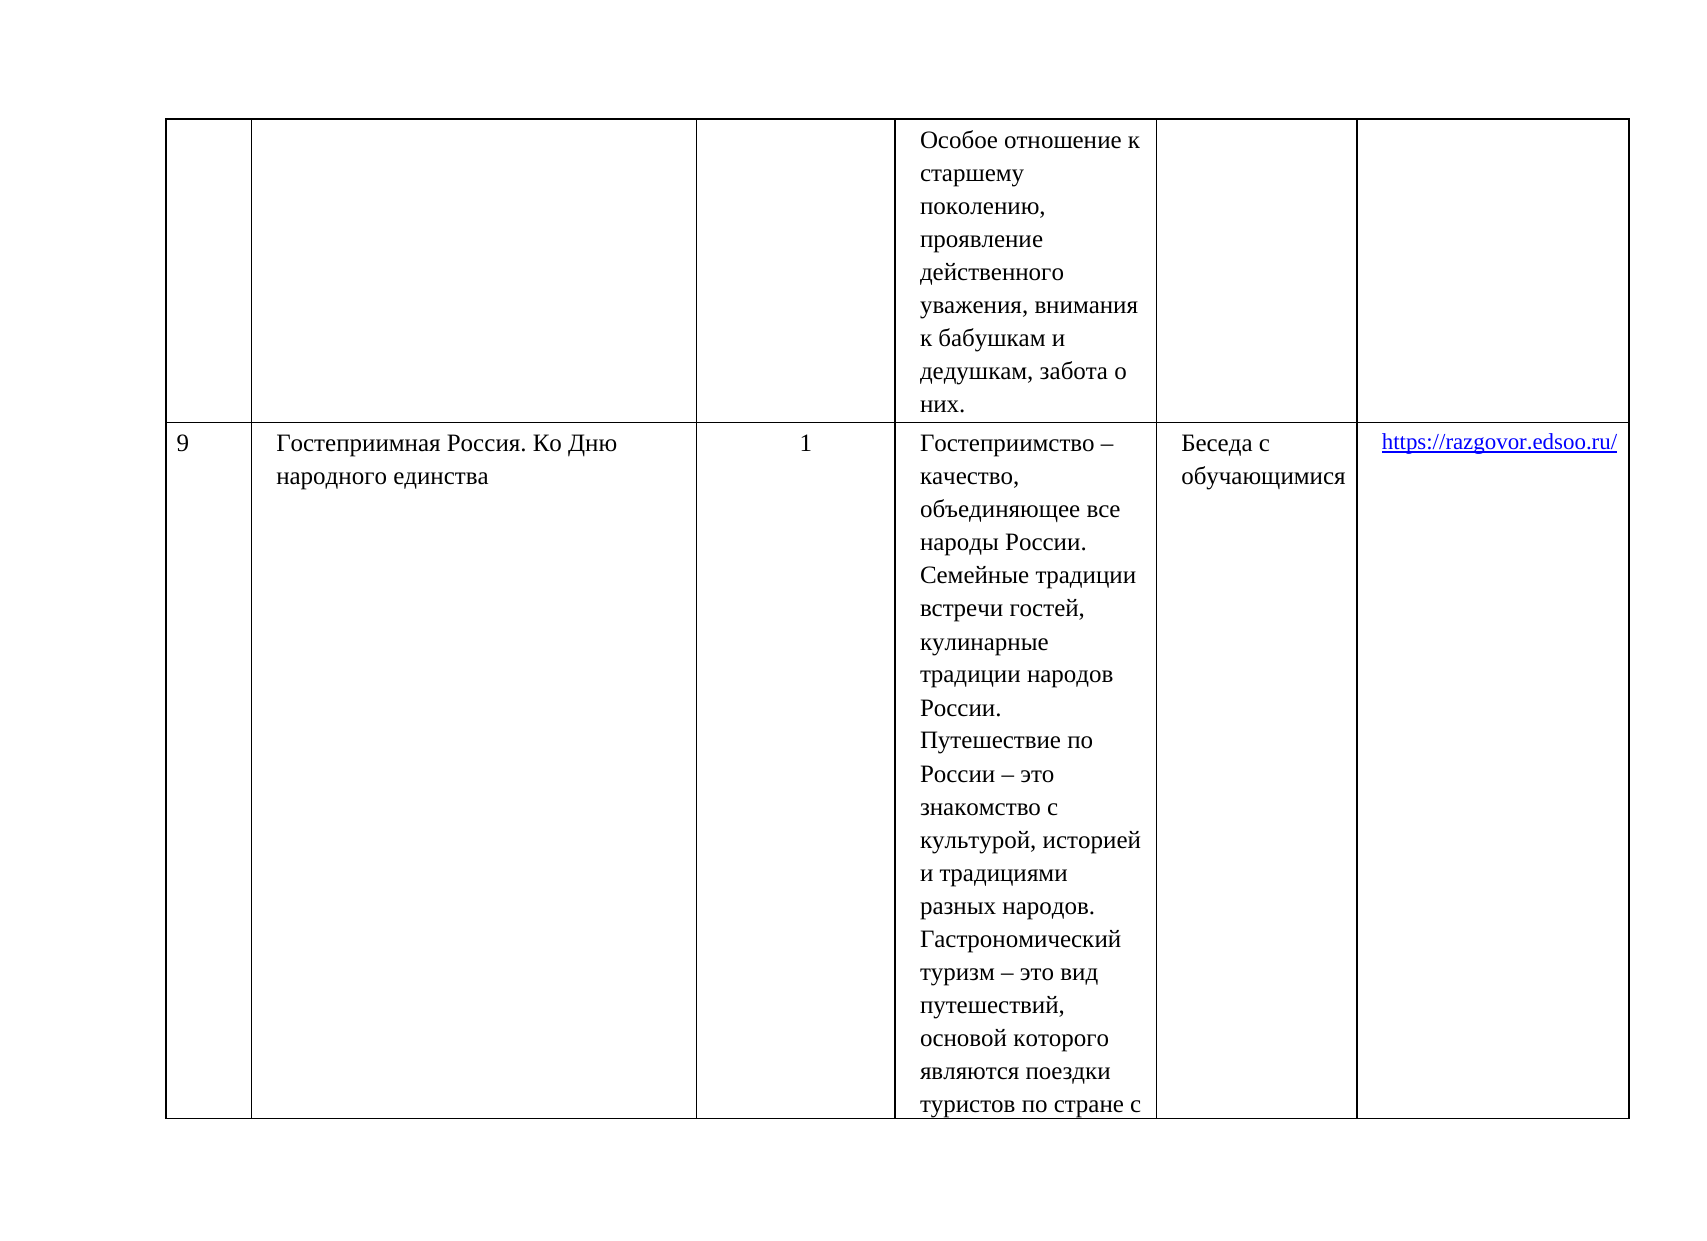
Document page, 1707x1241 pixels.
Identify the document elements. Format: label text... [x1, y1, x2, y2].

table_cell 1 [697, 120, 894, 422]
table_cell 9 [167, 423, 251, 1118]
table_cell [896, 120, 1156, 422]
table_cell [1157, 120, 1356, 422]
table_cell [1157, 423, 1356, 1118]
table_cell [1358, 120, 1628, 422]
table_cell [896, 423, 1156, 1118]
table_cell 1 [697, 423, 894, 1118]
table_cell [252, 423, 696, 1118]
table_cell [1358, 423, 1628, 1118]
table_cell 8 [167, 120, 251, 422]
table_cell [252, 120, 696, 422]
